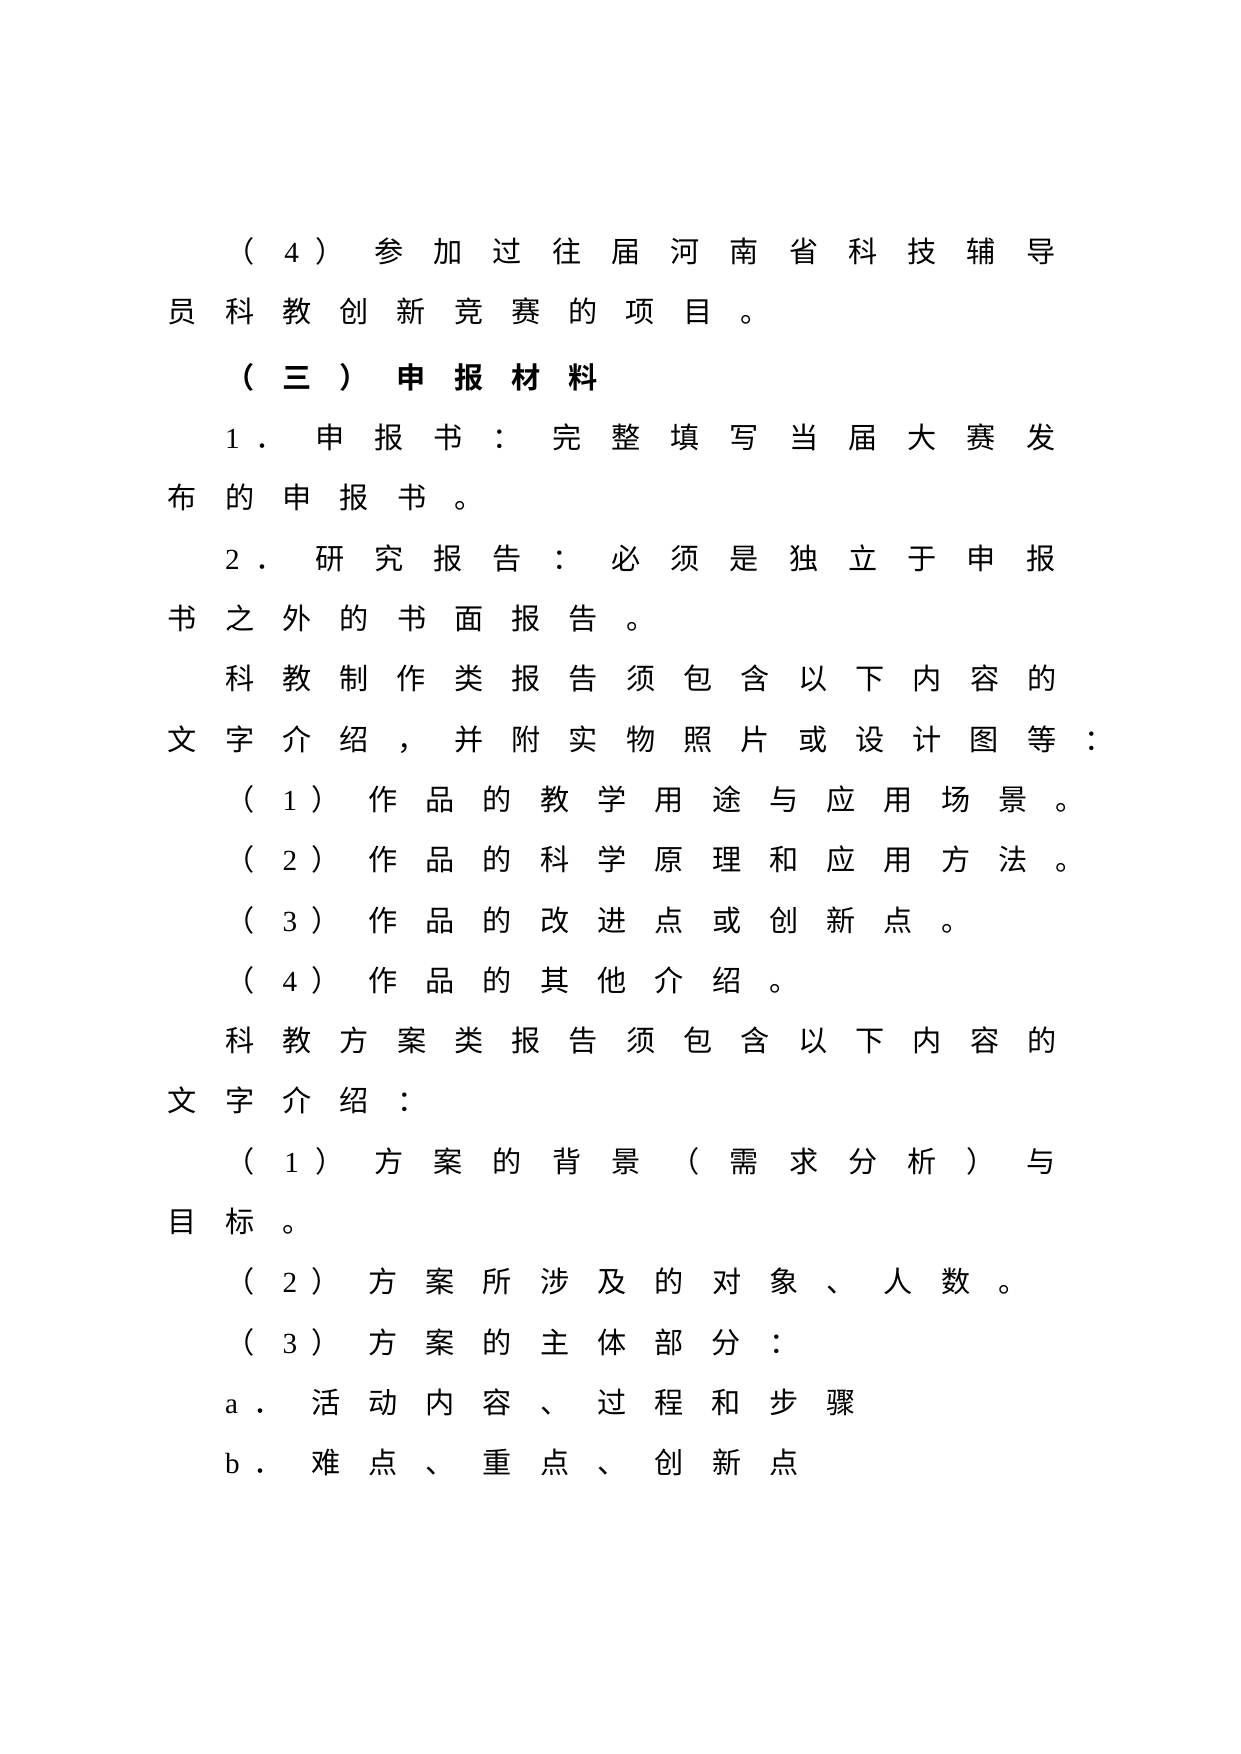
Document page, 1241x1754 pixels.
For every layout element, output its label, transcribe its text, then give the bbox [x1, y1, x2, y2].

subtitle （三）申报材料 [168, 345, 1084, 406]
text 2．研究报告：必须是独立于申报书之外的书面报告。 [168, 526, 1084, 647]
text （3）方案的主体部分： [168, 1310, 1084, 1371]
text （4）作品的其他介绍。 [168, 948, 1084, 1009]
text （2）作品的科学原理和应用方法。 [168, 828, 1084, 888]
text （4）参加过往届河南省科技辅导员科教创新竞赛的项目。 [168, 219, 1084, 340]
text （1）方案的背景（需求分析）与目标。 [168, 1129, 1084, 1250]
text （2）方案所涉及的对象、人数。 [168, 1250, 1084, 1310]
text 科教方案类报告须包含以下内容的文字介绍： [168, 1009, 1084, 1129]
text 1．申报书：完整填写当届大赛发布的申报书。 [168, 406, 1084, 526]
text （1）作品的教学用途与应用场景。 [168, 767, 1084, 828]
text b．难点、重点、创新点 [168, 1431, 1084, 1491]
text a．活动内容、过程和步骤 [168, 1371, 1084, 1431]
text 科教制作类报告须包含以下内容的文字介绍，并附实物照片或设计图等： [168, 647, 1084, 767]
text （3）作品的改进点或创新点。 [168, 888, 1084, 948]
